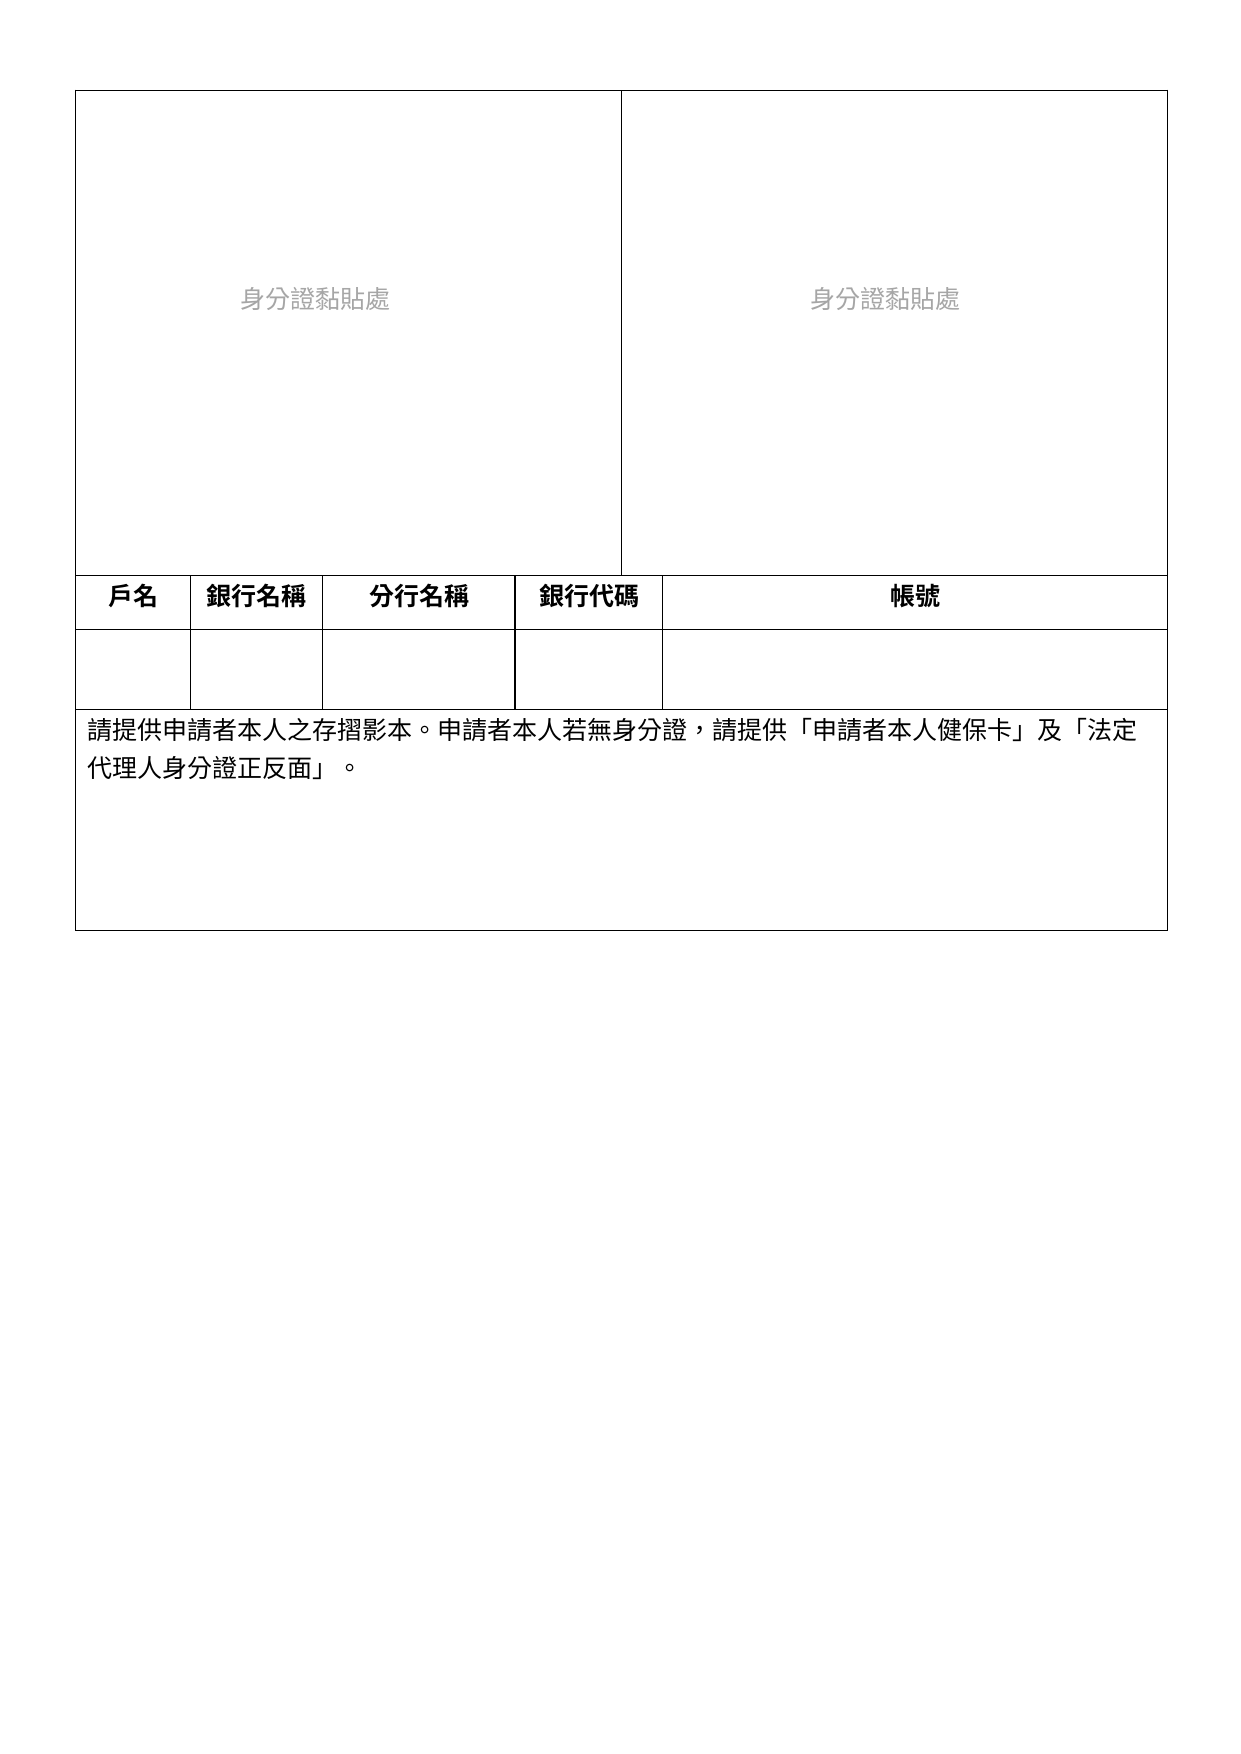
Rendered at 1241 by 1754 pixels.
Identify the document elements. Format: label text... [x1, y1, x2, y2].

table_cell [323, 630, 514, 709]
table_cell [76, 91, 621, 575]
table_cell [191, 630, 322, 709]
table_cell 請提供申請者本人之存摺影本。申請者本人若無身分證，請提供「申請者本人健保卡」及「法定代理人身分證正反面」。 [76, 710, 1167, 930]
table_cell 戶名 [76, 576, 190, 629]
table_cell [516, 630, 662, 709]
table_cell [663, 630, 1167, 709]
table_cell 銀行名稱 [191, 576, 322, 629]
table_cell [622, 91, 1167, 575]
table_cell [76, 630, 190, 709]
table_cell 銀行代碼 [516, 576, 662, 629]
table_cell 分行名稱 [323, 576, 514, 629]
table_cell 帳號 [663, 576, 1167, 629]
